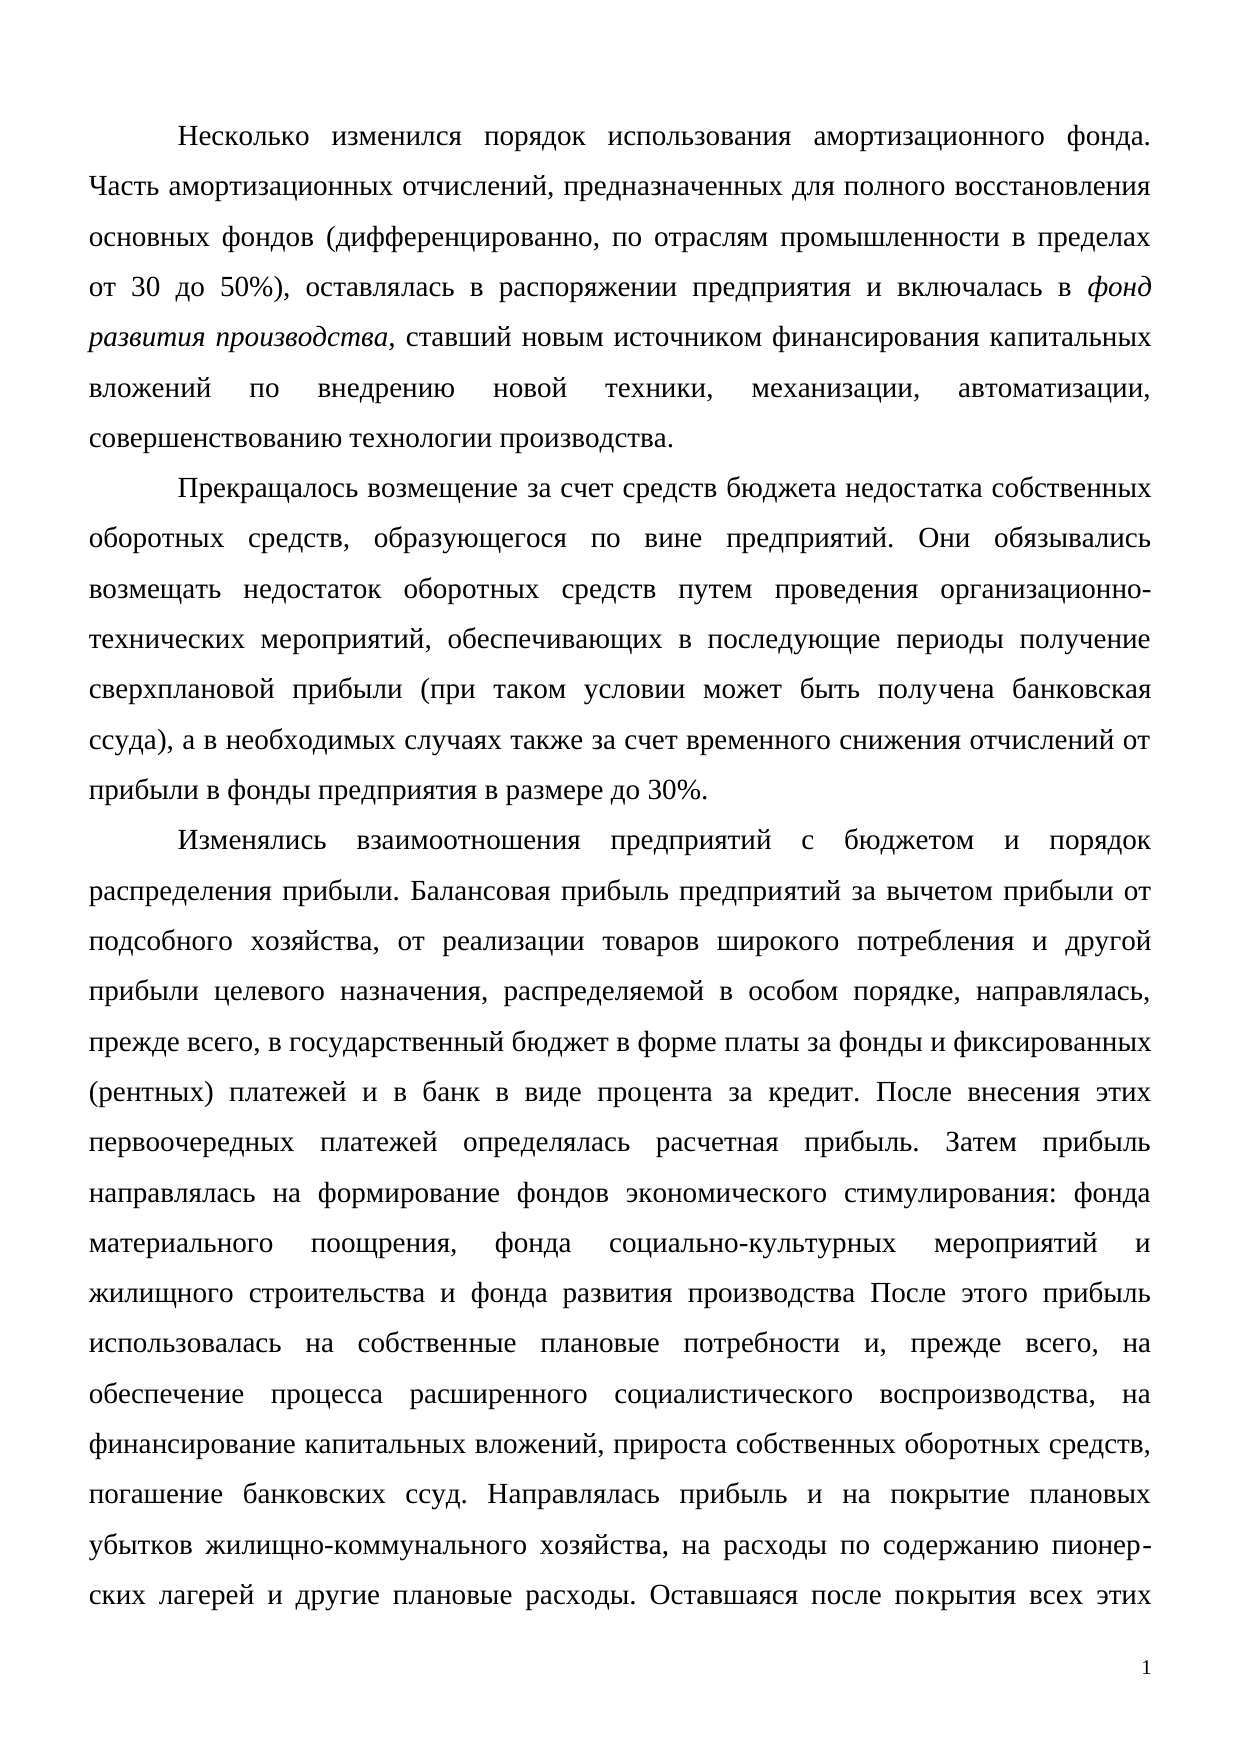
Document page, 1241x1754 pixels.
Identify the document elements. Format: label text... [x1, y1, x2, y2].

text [88, 822, 1152, 1611]
text Прекращалось возмещение за счет средств бюджета недостатка собственных оборотных средств, образующегося по вине предприятий. Они обязывались возмещать недостаток оборотных средств путем проведения организационно-технических мероприятий, обеспечивающих в последующие периоды получение сверхплановой прибыли (при таком условии может быть получена банковская ссуда), а в необходимых случаях также за счет временного снижения отчислений от прибыли в фонды предприятия в размере до 30%. [88, 470, 1152, 806]
text Несколько изменился порядок использования амортизационного фонда. Часть амортизационных отчислений, предназначенных для полного восстановления основных фондов (дифференцированно, по отраслям промышленности в пределах от 30 до 50%), оставлялась в распоряжении предприятия и включалась в фонд развития производства, ставший новым источником финансирования капитальных вложений по внедрению новой техники, механизации, автоматизации, совершенствованию технологии производства. [88, 118, 1152, 453]
